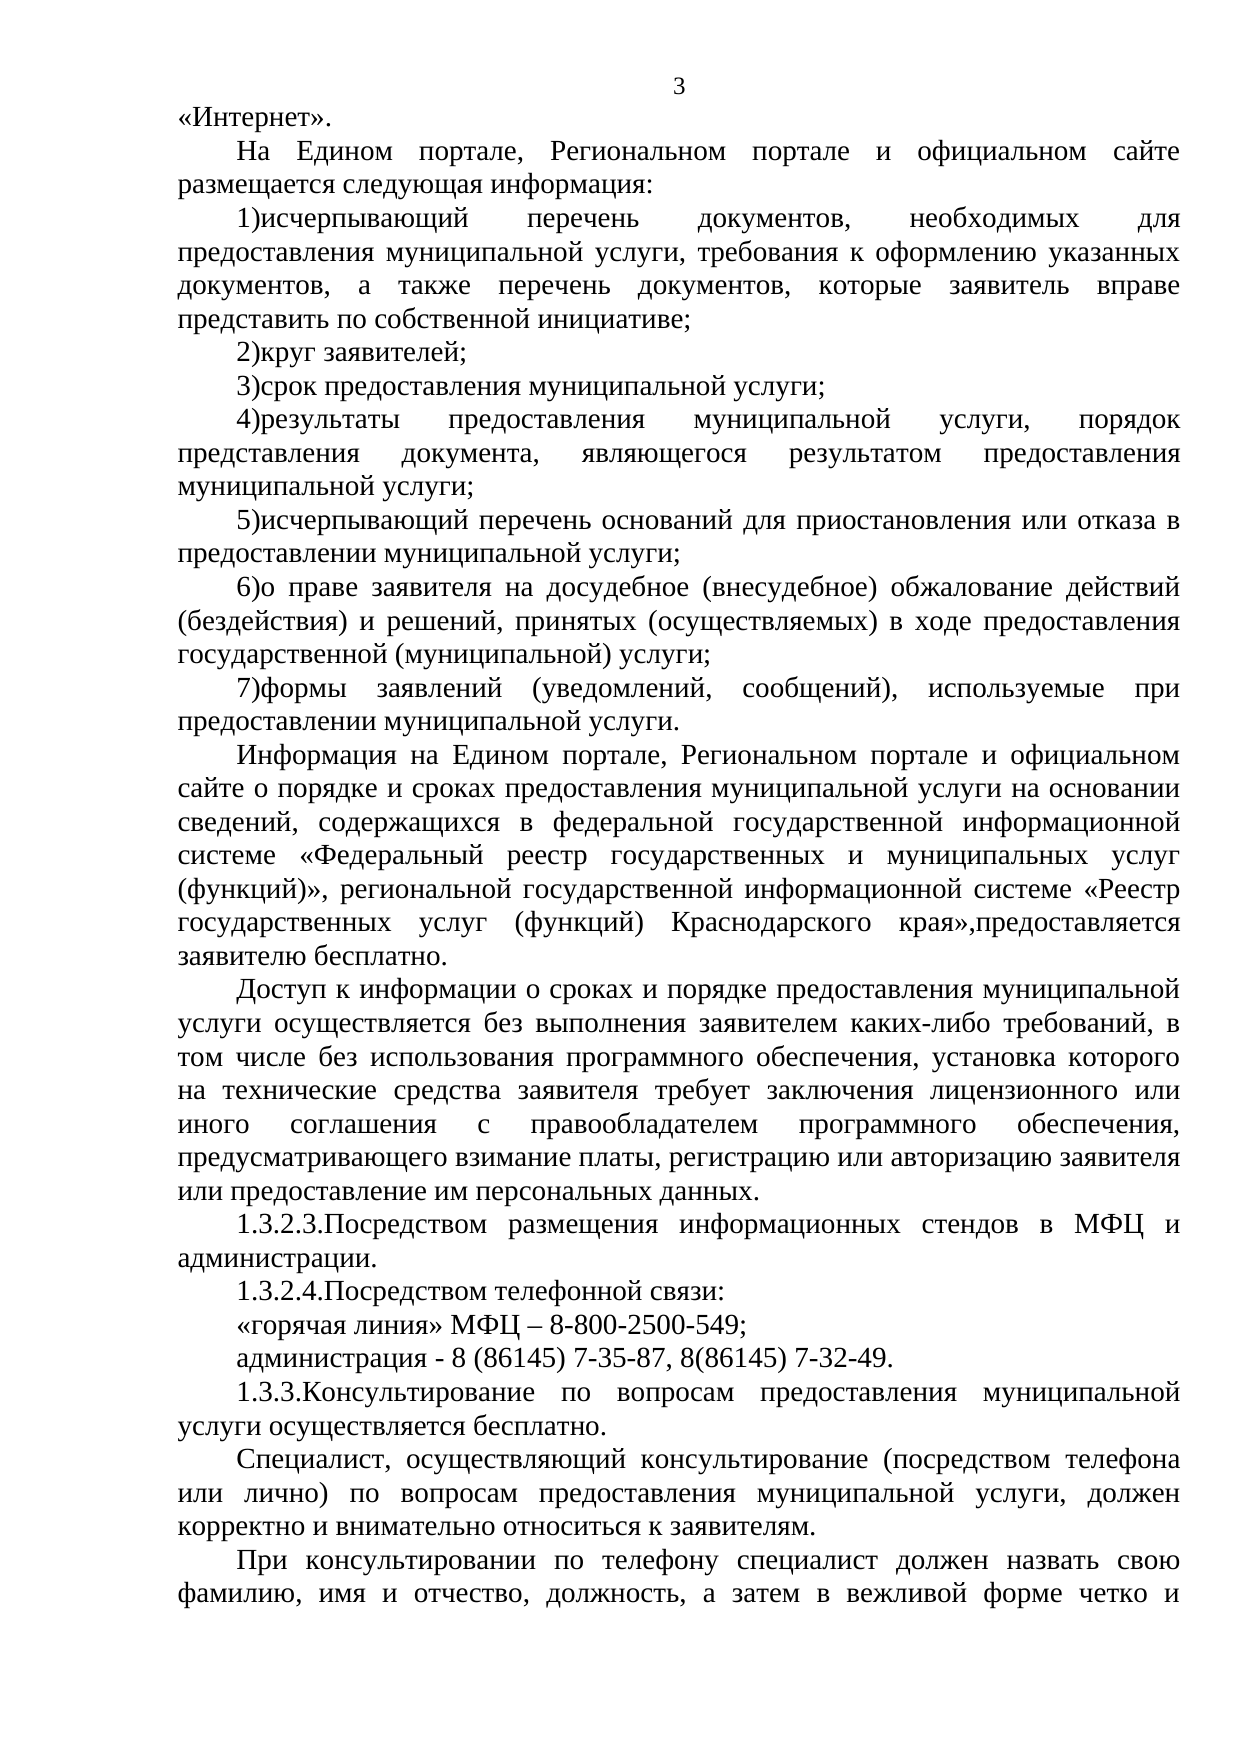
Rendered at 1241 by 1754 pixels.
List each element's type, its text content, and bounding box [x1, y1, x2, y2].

text 1.3.2.4.Посредством телефонной связи: [177, 1273, 1181, 1307]
text Доступ к информации о сроках и порядке предоставления муниципальной услуги осуществляется без выполнения заявителем каких-либо требований, в том числе без использования программного обеспечения, установка которого на технические средства заявителя требует заключения лицензионного или иного соглашения с правообладателем программного обеспечения, предусматривающего взимание платы, регистрацию или авторизацию заявителя или предоставление им персональных данных. [177, 972, 1181, 1206]
text 1.3.3.Консультирование по вопросам предоставления муниципальной услуги осуществляется бесплатно. [177, 1374, 1181, 1441]
text 2)круг заявителей; [177, 334, 1181, 368]
text 1)исчерпывающий перечень документов, необходимых для предоставления муниципальной услуги, требования к оформлению указанных документов, а также перечень документов, которые заявитель вправе представить по собственной инициативе; [177, 200, 1181, 334]
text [177, 1542, 1181, 1609]
text 3)срок предоставления муниципальной услуги; [177, 368, 1181, 401]
text Специалист, осуществляющий консультирование (посредством телефона или лично) по вопросам предоставления муниципальной услуги, должен корректно и внимательно относиться к заявителям. [177, 1441, 1181, 1542]
text 1.3.2.3.Посредством размещения информационных стендов в МФЦ и администрации. [177, 1206, 1181, 1273]
text 5)исчерпывающий перечень оснований для приостановления или отказа в предоставлении муниципальной услуги; [177, 502, 1181, 569]
text 6)о праве заявителя на досудебное (внесудебное) обжалование действий (бездействия) и решений, принятых (осуществляемых) в ходе предоставления государственной (муниципальной) услуги; [177, 569, 1181, 670]
text На Едином портале, Региональном портале и официальном сайте размещается следующая информация: [177, 133, 1181, 200]
text 7)формы заявлений (уведомлений, сообщений), используемые при предоставлении муниципальной услуги. [177, 670, 1181, 737]
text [177, 99, 1181, 133]
text 4)результаты предоставления муниципальной услуги, порядок представления документа, являющегося результатом предоставления муниципальной услуги; [177, 401, 1181, 502]
text «горячая линия» МФЦ – 8-800-2500-549; [177, 1307, 1181, 1341]
text Информация на Едином портале, Региональном портале и официальном сайте о порядке и сроках предоставления муниципальной услуги на основании сведений, содержащихся в федеральной государственной информационной системе «Федеральный реестр государственных и муниципальных услуг (функций)», региональной государственной информационной системе «Реестр государственных услуг (функций) Краснодарского края»,предоставляется заявителю бесплатно. [177, 737, 1181, 972]
text администрация - 8 (86145) 7-35-87, 8(86145) 7-32-49. [177, 1341, 1181, 1374]
